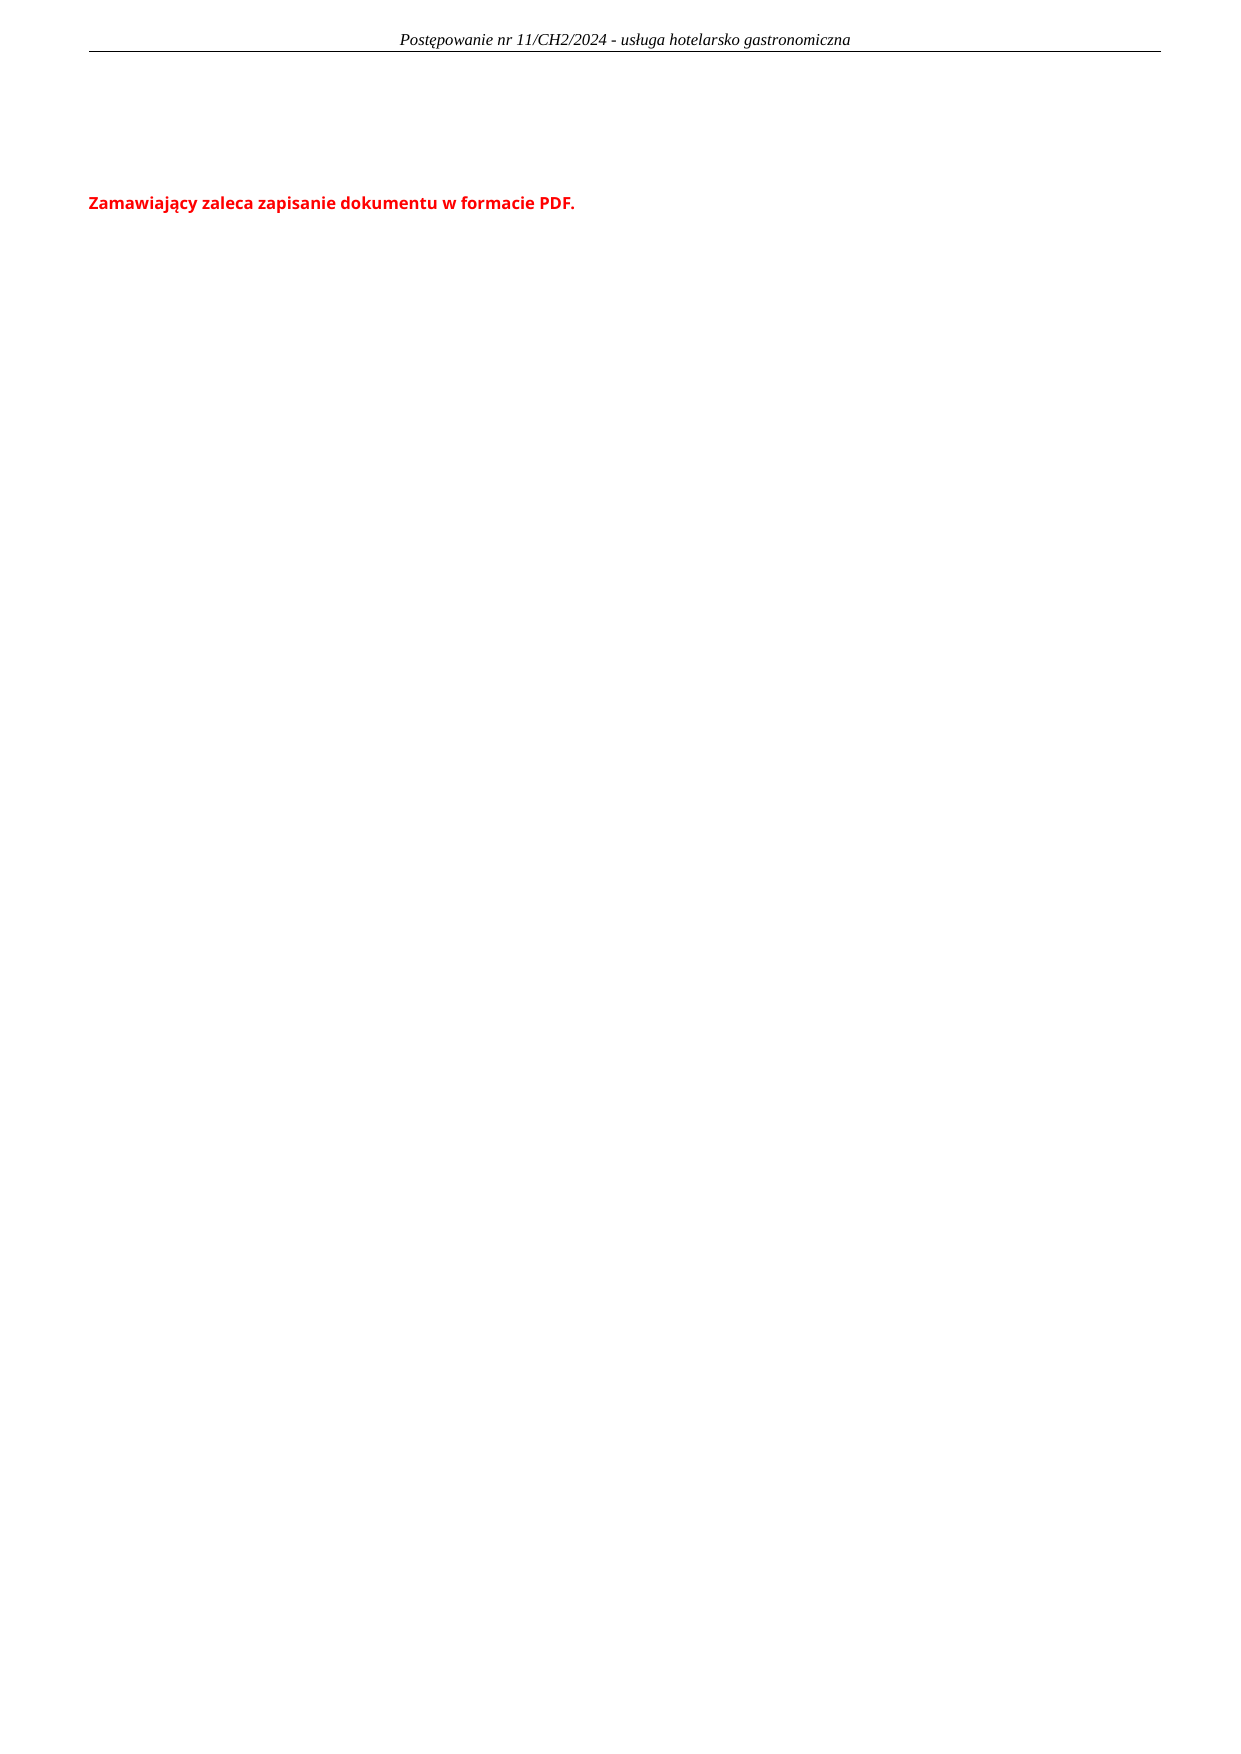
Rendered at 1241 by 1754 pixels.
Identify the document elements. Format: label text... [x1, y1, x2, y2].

text Zamawiający zaleca zapisanie dokumentu w formacie PDF. [89, 192, 1152, 215]
